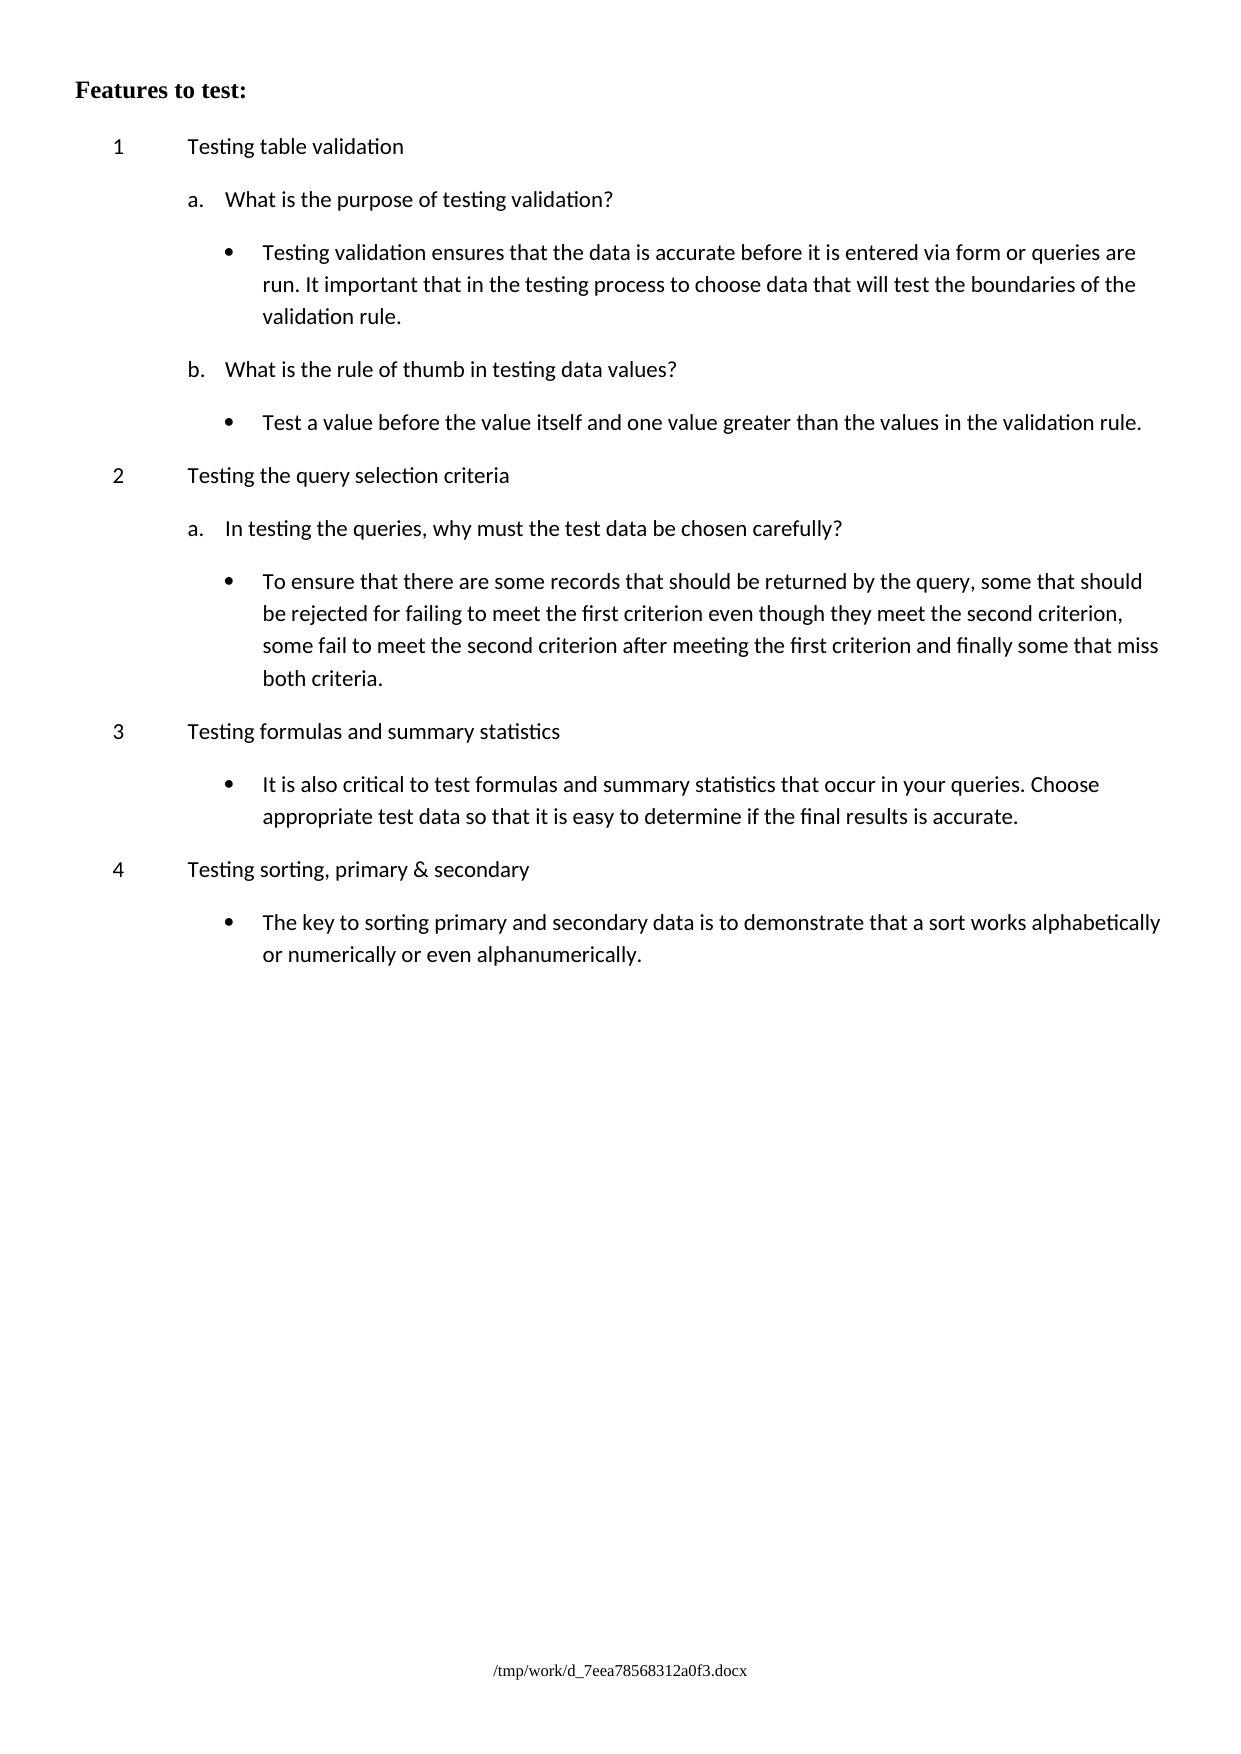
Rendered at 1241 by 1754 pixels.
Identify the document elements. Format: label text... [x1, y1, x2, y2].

list The key to sorting primary and secondary data is to demonstrate that a sort works alphabetically or numerically or even alphanumerically. [225, 908, 1165, 968]
list What is the rule of thumb in testing data values? [187, 355, 1165, 383]
list Testing the query selection criteria [112, 461, 1165, 489]
list What is the purpose of testing validation? [187, 185, 1165, 213]
list Testing table validation [112, 132, 1165, 160]
list Testing validation ensures that the data is accurate before it is entered via form or queries are run. It important that in the testing process to choose data that will test the boundaries of the validation rule. [225, 238, 1165, 330]
text Features to test: [75, 75, 1165, 104]
list To ensure that there are some records that should be returned by the query, some that should be rejected for failing to meet the first criterion even though they meet the second criterion, some fail to meet the second criterion after meeting the first criterion and finally some that miss both criteria. [225, 567, 1165, 692]
list In testing the queries, why must the test data be chosen carefully? [187, 514, 1165, 542]
list Test a value before the value itself and one value greater than the values in the validation rule. [225, 408, 1165, 436]
list It is also critical to test formulas and summary statistics that occur in your queries. Choose appropriate test data so that it is easy to determine if the final results is accurate. [225, 770, 1165, 830]
list Testing sorting, primary & secondary [112, 855, 1165, 883]
list Testing formulas and summary statistics [112, 717, 1165, 745]
